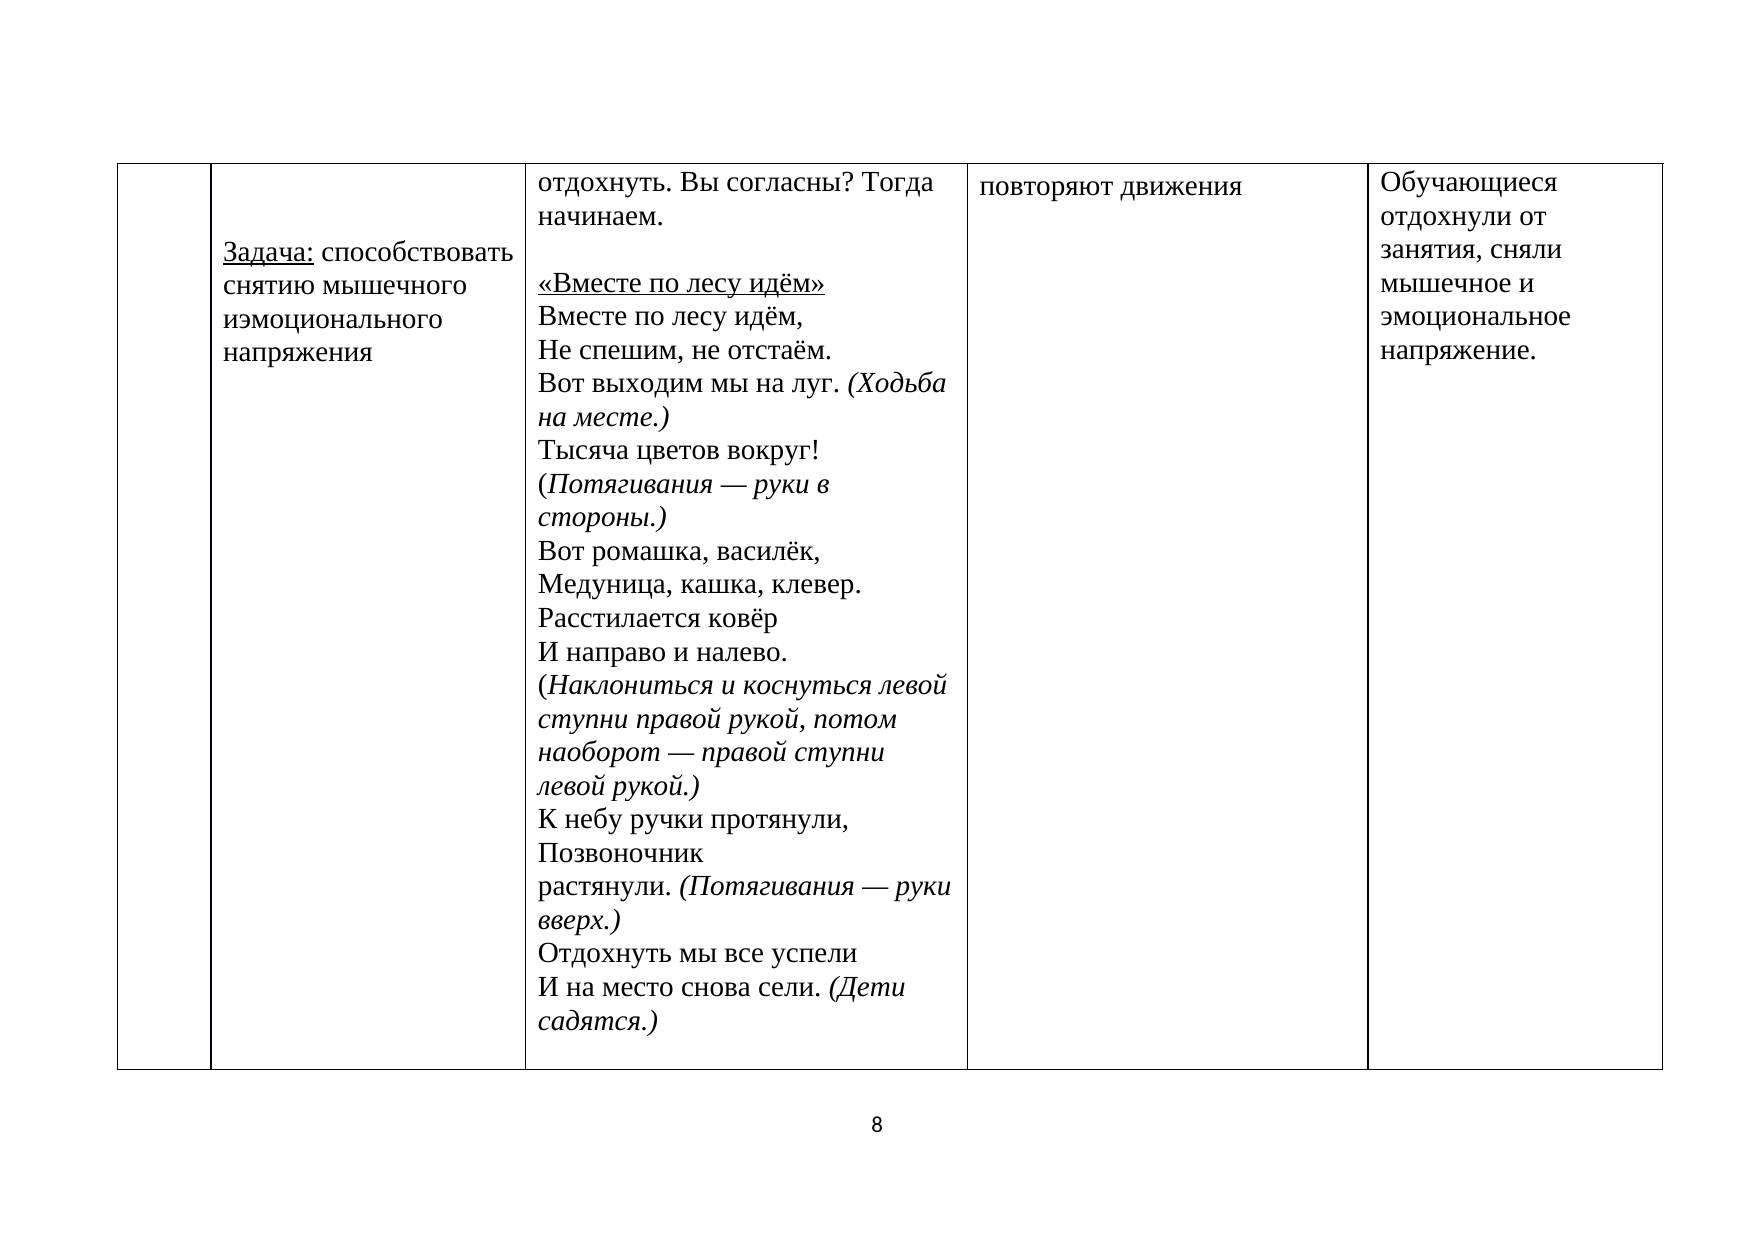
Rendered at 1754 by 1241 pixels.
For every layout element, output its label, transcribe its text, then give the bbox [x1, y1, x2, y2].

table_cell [526, 164, 967, 1069]
table_cell 3 [118, 164, 210, 1069]
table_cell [212, 164, 525, 1069]
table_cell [1369, 164, 1662, 1069]
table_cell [968, 164, 1367, 1069]
